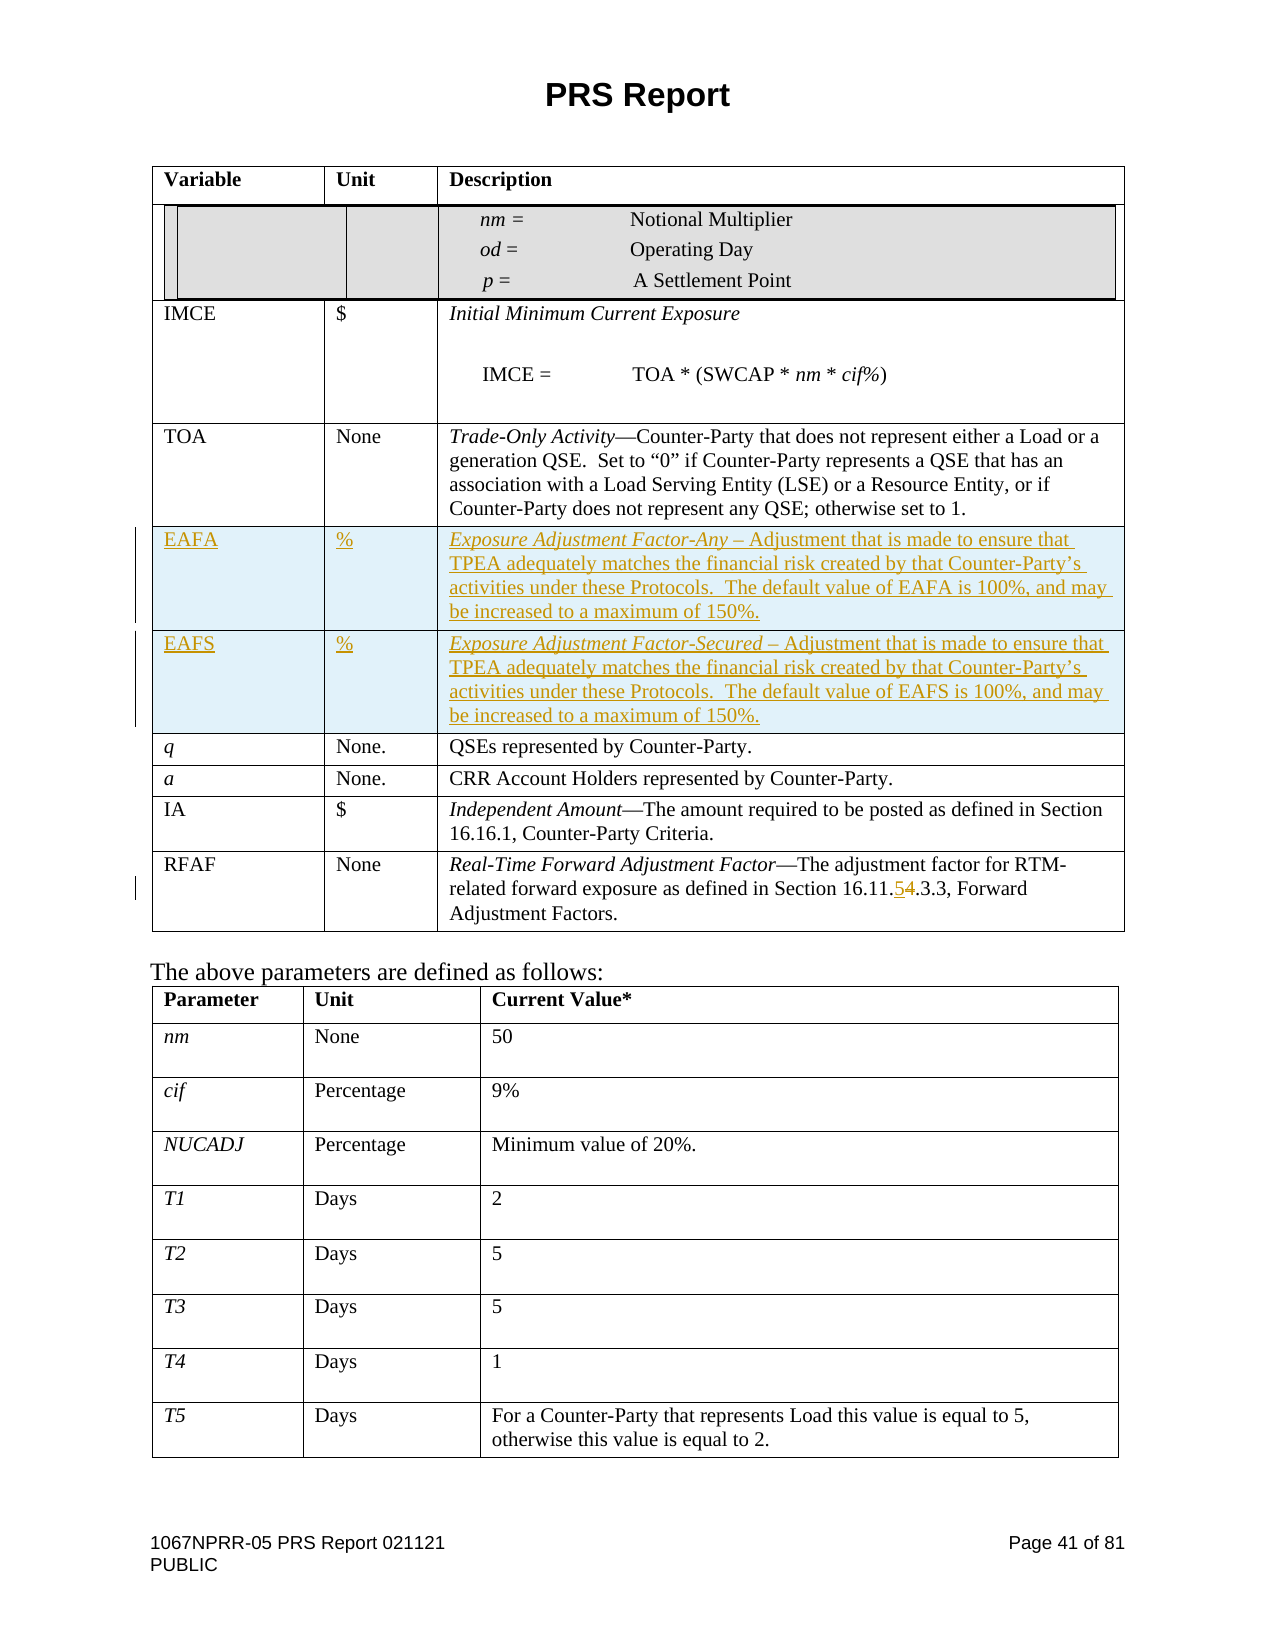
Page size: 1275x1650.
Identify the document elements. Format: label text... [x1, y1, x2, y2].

table_header Current Value* [481, 987, 1118, 1023]
table_header Parameter [153, 987, 303, 1023]
table_cell Real-Time Forward Adjustment Factor—The adjustment factor for RTM-related forward exposure as defined in Section 16.11..3.3, Forward Adjustment Factors. [438, 852, 1124, 931]
table_cell None [325, 852, 437, 931]
table_cell Minimum value of 20%. [481, 1132, 1118, 1185]
table_cell TOA [153, 424, 324, 526]
table_cell Independent Amount—The amount required to be posted as defined in Section 16.16.1, Counter-Party Criteria. [438, 797, 1124, 851]
table_cell a [153, 766, 324, 796]
table_cell [1116, 205, 1124, 300]
table_cell T3 [153, 1295, 303, 1347]
table_cell QSEs represented by Counter-Party. [438, 734, 1124, 764]
table_cell 50 [481, 1024, 1118, 1077]
table_cell Initial Minimum Current Exposure IMCE = TOA * (SWCAP * nm * cif%) [438, 301, 1124, 422]
table_cell 1 [481, 1349, 1118, 1402]
table_cell q [153, 734, 324, 764]
table_cell None. [325, 734, 437, 764]
table_cell NUCADJ [153, 1132, 303, 1185]
table_header Description [438, 167, 1124, 204]
table_cell $ [325, 797, 437, 851]
table_cell None [304, 1024, 480, 1077]
table_cell 5 [481, 1295, 1118, 1347]
table_cell nm [153, 1024, 303, 1077]
table_cell $ [325, 301, 437, 422]
table_cell 2 [481, 1186, 1118, 1239]
table_cell Days [304, 1186, 480, 1239]
table_cell 5 [481, 1240, 1118, 1293]
table_cell [153, 205, 164, 300]
table_cell For a Counter-Party that represents Load this value is equal to 5, otherwise this value is equal to 2. [481, 1403, 1118, 1457]
table_cell cif [153, 1078, 303, 1131]
table_cell T1 [153, 1186, 303, 1239]
table_cell IA [153, 797, 324, 851]
table_header Unit [304, 987, 480, 1023]
table_cell CRR Account Holders represented by Counter-Party. [438, 766, 1124, 796]
table_cell T4 [153, 1349, 303, 1402]
table_header Unit [325, 167, 437, 204]
table_cell Days [304, 1240, 480, 1293]
table_cell Days [304, 1295, 480, 1347]
table_cell Percentage [304, 1078, 480, 1131]
table_cell Percentage [304, 1132, 480, 1185]
text The above parameters are defined as follows: [150, 957, 1125, 986]
table_cell Days [304, 1403, 480, 1457]
table_cell T5 [153, 1403, 303, 1457]
table_cell IMCE [153, 301, 324, 422]
table_cell RFAF [153, 852, 324, 931]
table_cell Days [304, 1349, 480, 1402]
table_cell 9% [481, 1078, 1118, 1131]
table_cell Trade-Only Activity—Counter-Party that does not represent either a Load or a generation QSE. Set to “0” if Counter-Party represents a QSE that has an association with a Load Serving Entity (LSE) or a Resource Entity, or if Counter-Party does not represent any QSE; otherwise set to 1. [438, 424, 1124, 526]
table_cell None. [325, 766, 437, 796]
table_header Variable [153, 167, 324, 204]
table_cell T2 [153, 1240, 303, 1293]
table_cell None [325, 424, 437, 526]
